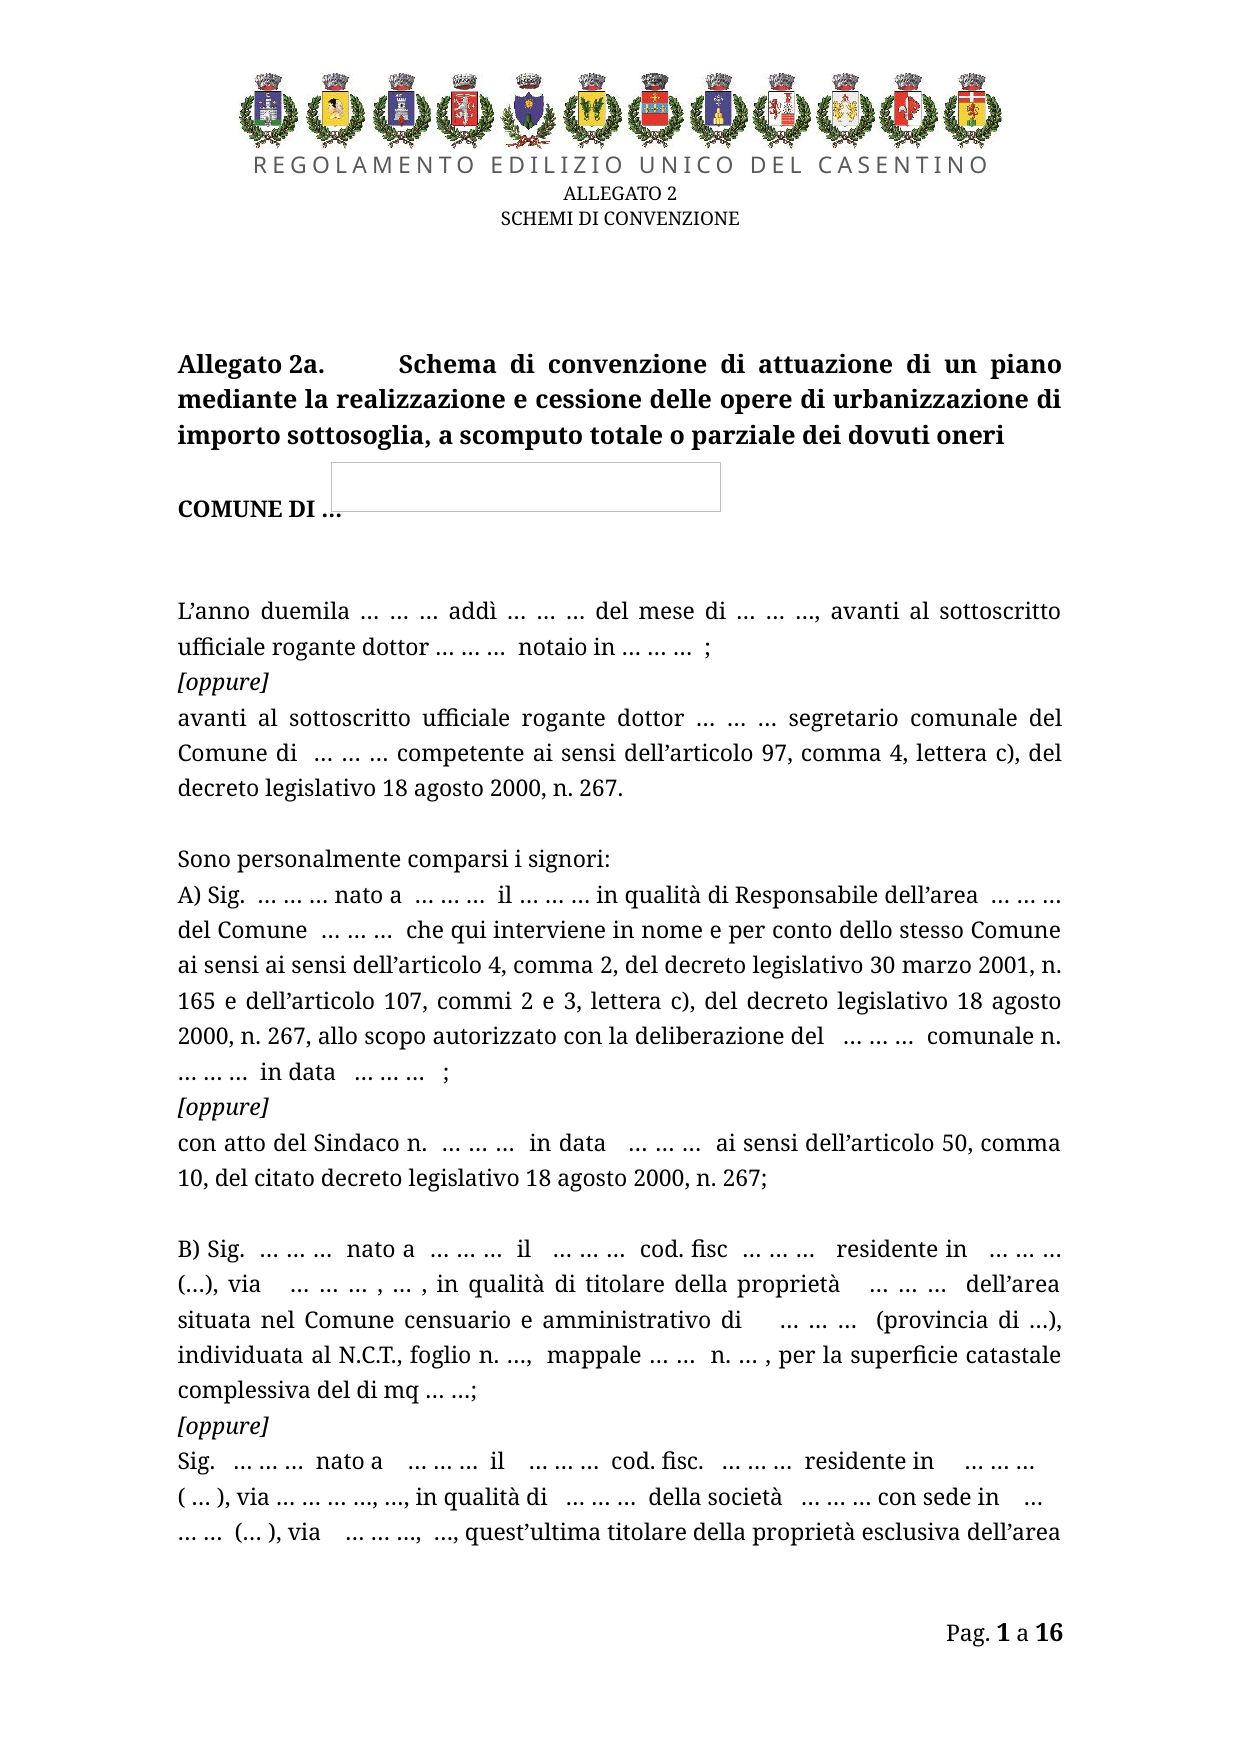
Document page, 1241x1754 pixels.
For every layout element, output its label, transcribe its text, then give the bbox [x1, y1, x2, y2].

text COMUNE DI … [177, 489, 1063, 524]
text [oppure] [177, 1087, 1063, 1122]
subtitle Schema di convenzione di attuazione di un piano mediante la realizzazione e cessione delle opere di urbanizzazione di importo sottosoglia, a scomputo totale o parziale dei dovuti oneri [177, 345, 1063, 452]
text avanti al sottoscritto ufficiale rogante dottor … … … segretario comunale del Comune di … … … competente ai sensi dell’articolo 97, comma 4, lettera c), del decreto legislativo 18 agosto 2000, n. 267. [177, 697, 1063, 804]
text A) Sig. … … … nato a … … … il … … … in qualità di Responsabile dell’area … … … del Comune … … … che qui interviene in nome e per conto dello stesso Comune ai sensi ai sensi dell’articolo 4, comma 2, del decreto legislativo 30 marzo 2001, n. 165 e dell’articolo 107, commi 2 e 3, lettera c), del decreto legislativo 18 agosto 2000, n. 267, allo scopo autorizzato con la deliberazione del … … … comunale n. … … … in data … … … ; [177, 874, 1063, 1087]
text L’anno duemila … … … addì … … … del mese di … … …, avanti al sottoscritto ufficiale rogante dottor … … … notaio in … … … ; [177, 591, 1063, 662]
text con atto del Sindaco n. … … … in data … … … ai sensi dell’articolo 50, comma 10, del citato decreto legislativo 18 agosto 2000, n. 267; [177, 1122, 1063, 1193]
text Sono personalmente comparsi i signori: [177, 839, 1063, 874]
text [oppure] [177, 662, 1063, 697]
text [oppure] [177, 1406, 1063, 1441]
text B) Sig. … … … nato a … … … il … … … cod. fisc … … … residente in … … … (…), via … … … , … , in qualità di titolare della proprietà … … … dell’area situata nel Comune censuario e amministrativo di … … … (provincia di …), individuata al N.C.T., foglio n. …, mappale … … n. … , per la superficie catastale complessiva del di mq … …; [177, 1229, 1063, 1406]
picture [238, 73, 1002, 149]
